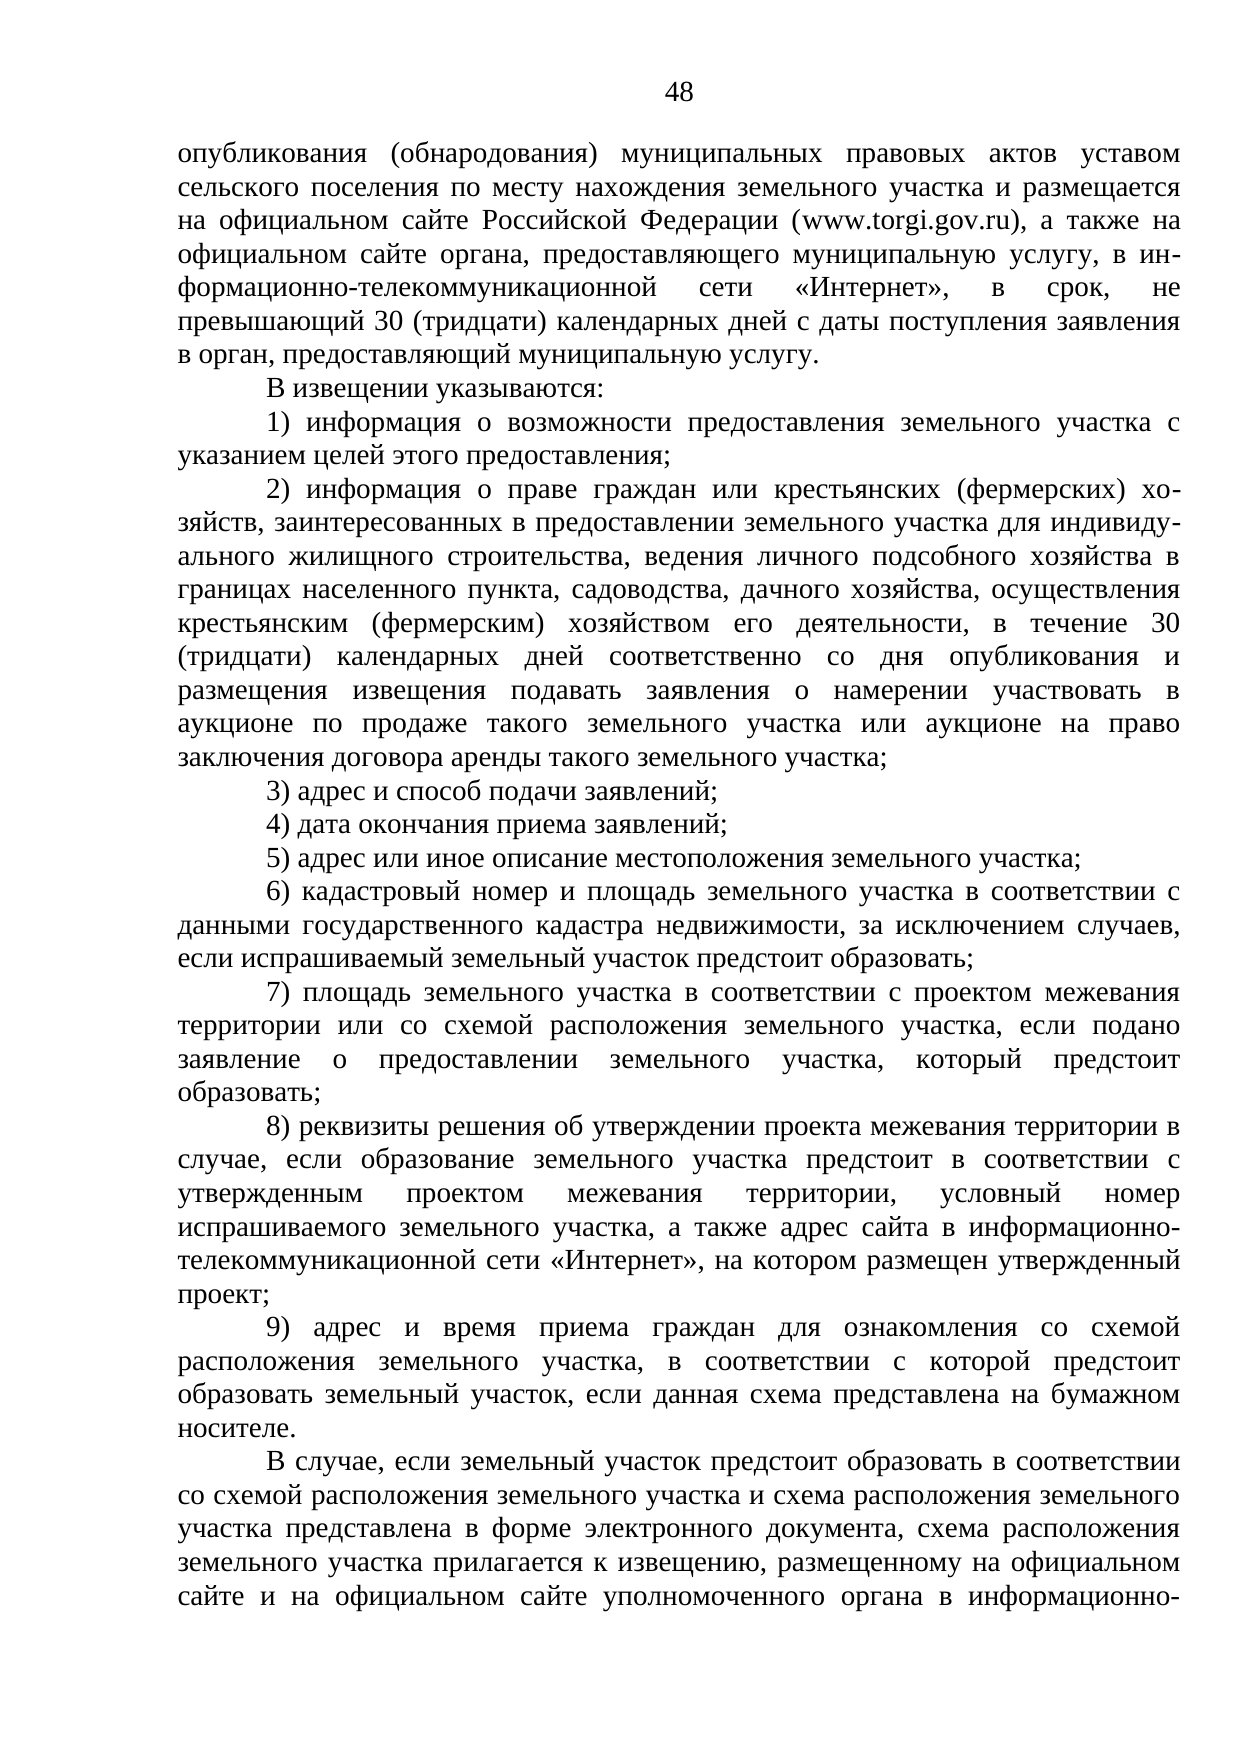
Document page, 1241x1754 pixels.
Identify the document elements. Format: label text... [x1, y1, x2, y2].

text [177, 135, 1181, 370]
text 4) дата окончания приема заявлений; [177, 806, 1181, 840]
text 7) площадь земельного участка в соответствии с проектом межевания территории или со схемой расположения земельного участка, если подано заявление о предоставлении земельного участка, который предстоит образовать; [177, 974, 1181, 1108]
text 5) адрес или иное описание местоположения земельного участка; [177, 840, 1181, 873]
text 9) адрес и время приема граждан для ознакомления со схемой расположения земельного участка, в соответствии с которой предстоит образовать земельный участок, если данная схема представлена на бумажном носителе. [177, 1309, 1181, 1443]
text 6) кадастровый номер и площадь земельного участка в соответствии с данными государственного кадастра недвижимости, за исключением случаев, если испрашиваемый земельный участок предстоит образовать; [177, 873, 1181, 974]
text 1) информация о возможности предоставления земельного участка с указанием целей этого предоставления; [177, 404, 1181, 471]
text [177, 1443, 1181, 1611]
text 8) реквизиты решения об утверждении проекта межевания территории в случае, если образование земельного участка предстоит в соответствии с утвержденным проектом межевания территории, условный номер испрашиваемого земельного участка, а также адрес сайта в информационно-телекоммуникационной сети «Интернет», на котором размещен утвержденный проект; [177, 1108, 1181, 1309]
text В извещении указываются: [177, 370, 1181, 404]
text 2) информация о праве граждан или крестьянских (фермерских) хозяйств, заинтересованных в предоставлении земельного участка для индивидуального жилищного строительства, ведения личного подсобного хозяйства в границах населенного пункта, садоводства, дачного хозяйства, осуществления крестьянским (фермерским) хозяйством его деятельности, в течение 30 (тридцати) календарных дней соответственно со дня опубликования и размещения извещения подавать заявления о намерении участвовать в аукционе по продаже такого земельного участка или аукционе на право заключения договора аренды такого земельного участка; [177, 471, 1181, 773]
text 3) адрес и способ подачи заявлений; [177, 773, 1181, 806]
